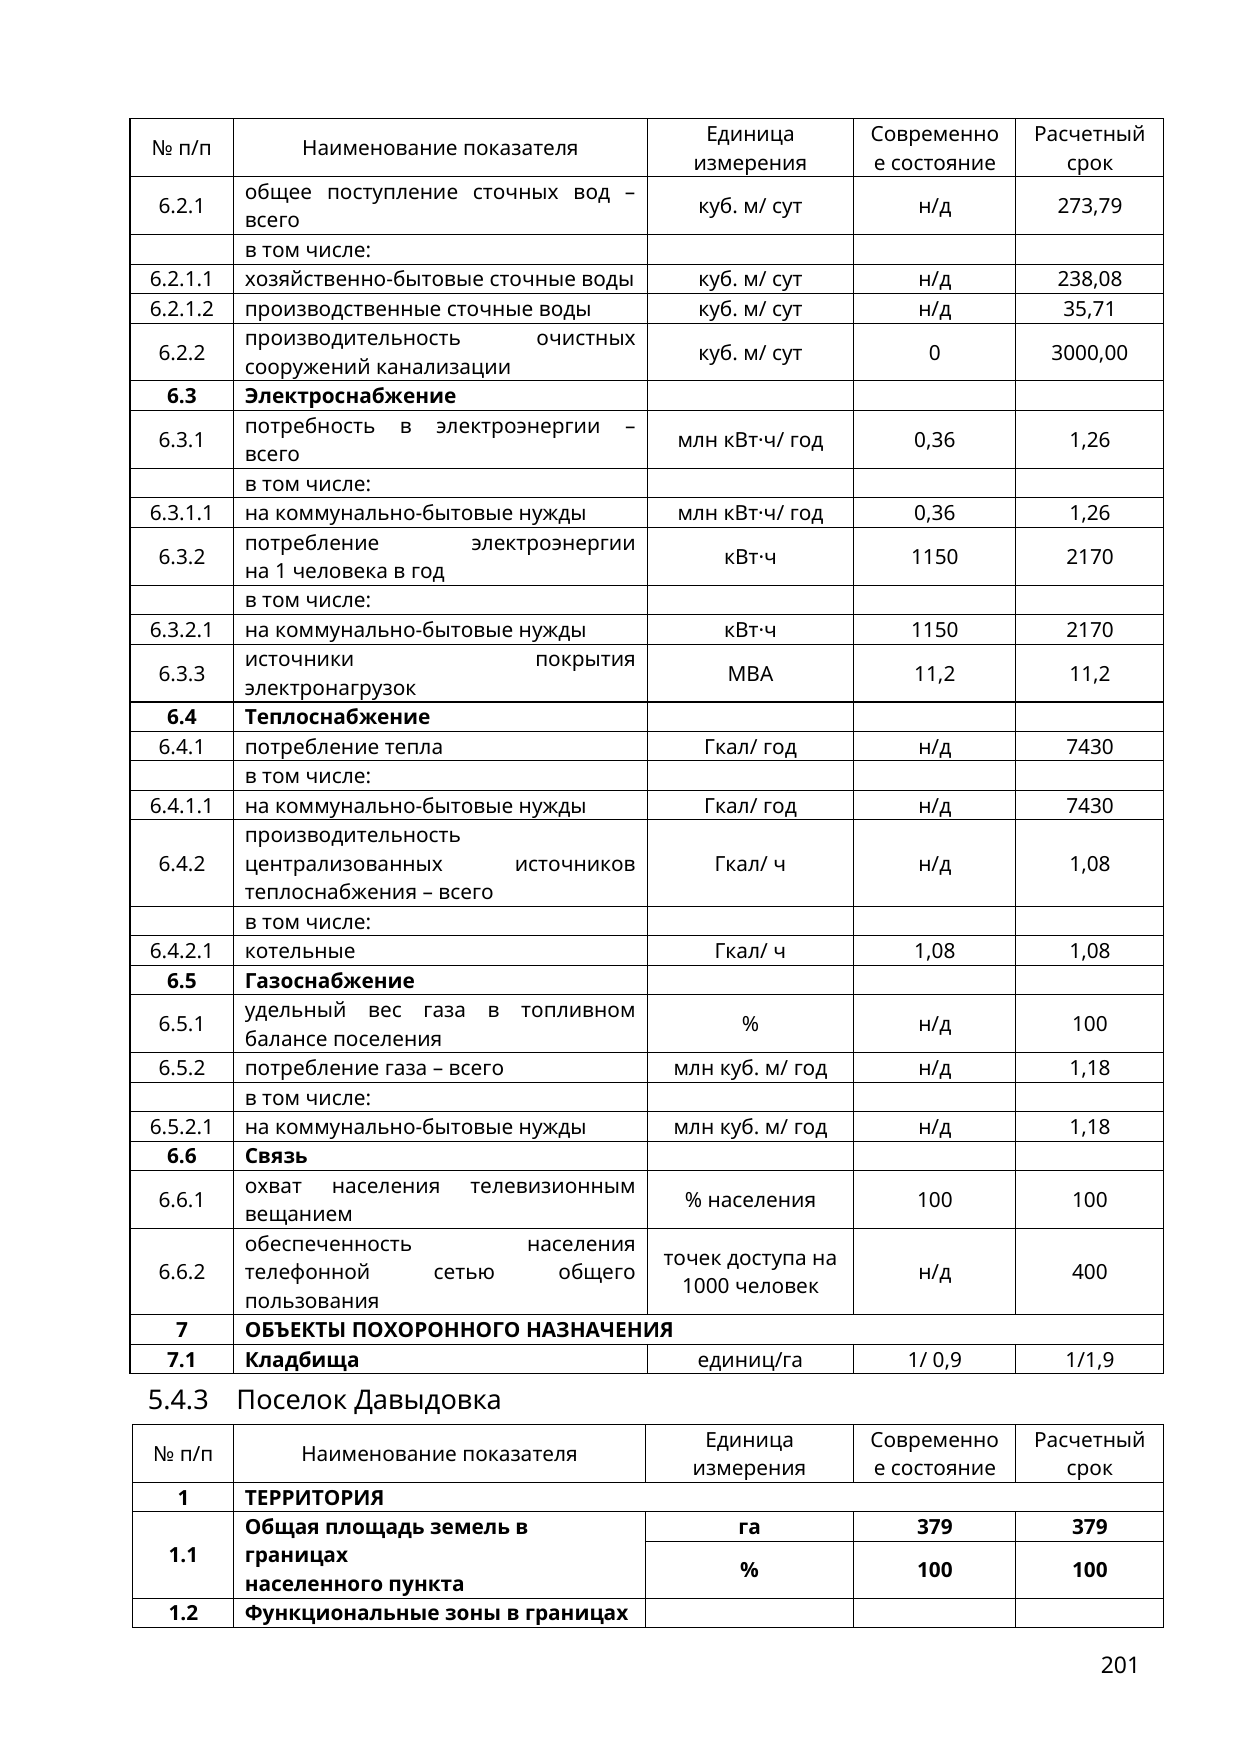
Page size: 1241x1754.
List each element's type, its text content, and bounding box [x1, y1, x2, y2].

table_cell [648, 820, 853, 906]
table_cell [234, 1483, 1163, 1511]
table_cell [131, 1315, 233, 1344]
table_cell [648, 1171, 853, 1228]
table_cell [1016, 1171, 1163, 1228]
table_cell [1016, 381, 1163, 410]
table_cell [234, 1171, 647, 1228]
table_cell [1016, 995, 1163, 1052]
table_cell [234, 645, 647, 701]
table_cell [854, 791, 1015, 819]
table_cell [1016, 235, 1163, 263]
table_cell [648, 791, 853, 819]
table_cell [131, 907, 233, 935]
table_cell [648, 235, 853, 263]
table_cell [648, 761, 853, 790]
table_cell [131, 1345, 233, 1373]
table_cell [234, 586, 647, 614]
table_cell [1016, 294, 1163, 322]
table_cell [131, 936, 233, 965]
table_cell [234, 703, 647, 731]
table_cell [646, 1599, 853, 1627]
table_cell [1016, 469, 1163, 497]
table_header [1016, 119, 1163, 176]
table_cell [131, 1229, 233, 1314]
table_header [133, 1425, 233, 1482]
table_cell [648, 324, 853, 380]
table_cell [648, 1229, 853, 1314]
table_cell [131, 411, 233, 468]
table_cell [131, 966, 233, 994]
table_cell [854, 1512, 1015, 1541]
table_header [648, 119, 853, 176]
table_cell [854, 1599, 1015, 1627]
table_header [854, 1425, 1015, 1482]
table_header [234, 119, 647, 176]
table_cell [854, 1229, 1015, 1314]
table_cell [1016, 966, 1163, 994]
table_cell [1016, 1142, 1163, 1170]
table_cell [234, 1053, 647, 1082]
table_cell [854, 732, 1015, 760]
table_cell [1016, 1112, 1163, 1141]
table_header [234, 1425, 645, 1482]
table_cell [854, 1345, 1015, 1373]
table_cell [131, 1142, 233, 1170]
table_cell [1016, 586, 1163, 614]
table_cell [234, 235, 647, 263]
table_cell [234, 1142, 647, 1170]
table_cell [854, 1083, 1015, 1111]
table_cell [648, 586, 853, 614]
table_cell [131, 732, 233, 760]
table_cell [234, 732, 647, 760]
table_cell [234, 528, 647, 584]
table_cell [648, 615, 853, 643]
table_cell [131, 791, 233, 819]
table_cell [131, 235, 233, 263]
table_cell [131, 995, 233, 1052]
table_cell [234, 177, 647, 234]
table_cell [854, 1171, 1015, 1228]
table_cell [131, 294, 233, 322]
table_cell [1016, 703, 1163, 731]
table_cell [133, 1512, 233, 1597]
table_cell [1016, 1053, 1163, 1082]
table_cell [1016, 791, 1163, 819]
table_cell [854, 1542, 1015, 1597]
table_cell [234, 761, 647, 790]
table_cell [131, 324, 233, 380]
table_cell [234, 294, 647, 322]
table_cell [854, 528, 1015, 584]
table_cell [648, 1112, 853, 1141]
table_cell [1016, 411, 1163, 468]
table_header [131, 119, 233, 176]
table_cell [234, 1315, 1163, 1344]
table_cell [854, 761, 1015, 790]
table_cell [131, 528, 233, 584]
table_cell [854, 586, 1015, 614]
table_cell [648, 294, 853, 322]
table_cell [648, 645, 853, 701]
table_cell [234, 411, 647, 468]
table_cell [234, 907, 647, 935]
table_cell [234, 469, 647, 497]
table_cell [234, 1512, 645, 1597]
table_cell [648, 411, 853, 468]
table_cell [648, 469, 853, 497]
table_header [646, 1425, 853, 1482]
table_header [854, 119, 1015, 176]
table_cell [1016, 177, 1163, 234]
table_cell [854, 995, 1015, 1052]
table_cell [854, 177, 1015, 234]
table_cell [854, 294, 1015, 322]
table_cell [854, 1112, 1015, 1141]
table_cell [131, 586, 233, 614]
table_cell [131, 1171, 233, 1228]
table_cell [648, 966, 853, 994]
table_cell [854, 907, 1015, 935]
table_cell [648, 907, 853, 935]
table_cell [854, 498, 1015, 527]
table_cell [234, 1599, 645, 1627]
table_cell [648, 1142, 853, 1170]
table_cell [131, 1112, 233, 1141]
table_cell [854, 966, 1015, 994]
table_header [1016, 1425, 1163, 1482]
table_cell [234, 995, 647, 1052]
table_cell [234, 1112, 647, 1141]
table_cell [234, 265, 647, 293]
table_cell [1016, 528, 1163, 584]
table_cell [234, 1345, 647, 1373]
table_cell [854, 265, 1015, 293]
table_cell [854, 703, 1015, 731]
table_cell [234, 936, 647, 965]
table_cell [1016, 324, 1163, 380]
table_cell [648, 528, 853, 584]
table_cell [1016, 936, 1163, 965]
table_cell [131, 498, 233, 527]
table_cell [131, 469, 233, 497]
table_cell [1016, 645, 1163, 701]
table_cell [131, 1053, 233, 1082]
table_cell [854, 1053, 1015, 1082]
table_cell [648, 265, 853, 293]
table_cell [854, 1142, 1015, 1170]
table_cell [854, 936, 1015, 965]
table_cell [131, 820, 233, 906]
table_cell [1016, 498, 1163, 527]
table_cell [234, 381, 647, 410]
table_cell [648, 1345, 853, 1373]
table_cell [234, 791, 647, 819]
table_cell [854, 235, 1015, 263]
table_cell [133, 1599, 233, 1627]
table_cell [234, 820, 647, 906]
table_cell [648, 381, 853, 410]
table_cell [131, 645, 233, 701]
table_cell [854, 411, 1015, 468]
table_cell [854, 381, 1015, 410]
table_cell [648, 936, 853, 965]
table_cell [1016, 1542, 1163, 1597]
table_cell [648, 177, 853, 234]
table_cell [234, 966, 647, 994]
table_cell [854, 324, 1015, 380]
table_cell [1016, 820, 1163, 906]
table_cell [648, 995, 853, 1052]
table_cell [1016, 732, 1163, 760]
subtitle Поселок Давыдовка [148, 1381, 1152, 1417]
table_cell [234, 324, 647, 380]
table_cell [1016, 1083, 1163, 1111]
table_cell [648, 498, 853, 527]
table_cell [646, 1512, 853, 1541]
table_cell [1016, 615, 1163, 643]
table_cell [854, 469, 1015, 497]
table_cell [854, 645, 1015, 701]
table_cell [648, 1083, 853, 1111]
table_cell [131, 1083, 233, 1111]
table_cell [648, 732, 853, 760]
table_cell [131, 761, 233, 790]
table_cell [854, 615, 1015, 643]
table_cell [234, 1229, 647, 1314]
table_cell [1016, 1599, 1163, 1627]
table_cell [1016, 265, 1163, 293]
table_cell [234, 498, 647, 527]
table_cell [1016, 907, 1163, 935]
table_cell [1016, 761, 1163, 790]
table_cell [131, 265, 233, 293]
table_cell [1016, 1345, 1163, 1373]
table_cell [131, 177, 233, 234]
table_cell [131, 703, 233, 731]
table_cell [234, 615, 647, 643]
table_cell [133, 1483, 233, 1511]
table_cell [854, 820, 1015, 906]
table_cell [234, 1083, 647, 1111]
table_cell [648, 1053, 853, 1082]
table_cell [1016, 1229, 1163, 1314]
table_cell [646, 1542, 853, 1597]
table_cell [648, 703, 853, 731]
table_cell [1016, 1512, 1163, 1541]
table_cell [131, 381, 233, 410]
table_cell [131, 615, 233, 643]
